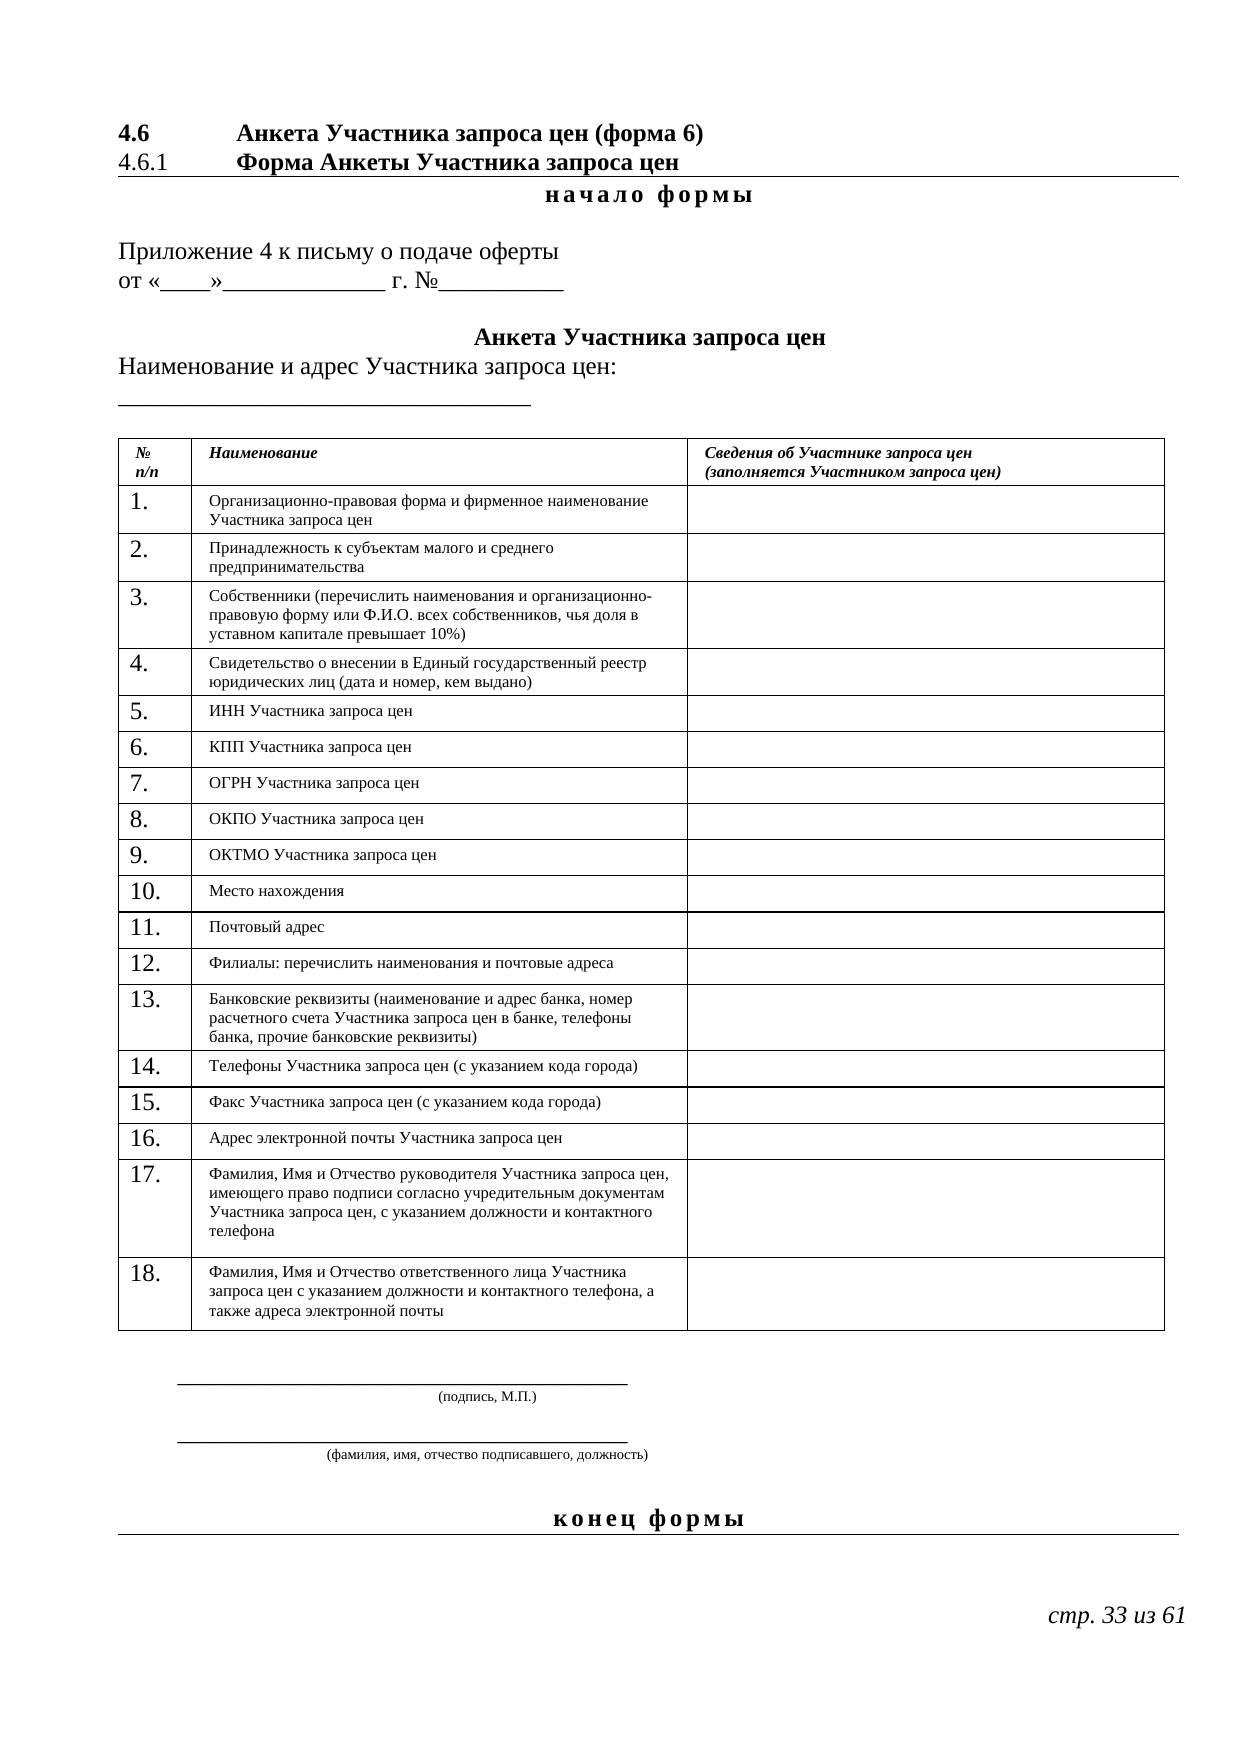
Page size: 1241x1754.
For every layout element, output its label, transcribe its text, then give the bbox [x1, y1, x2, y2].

text начало формы [118, 177, 1179, 207]
table_header Сведения об Участнике запроса цен (заполняется Участником запроса цен) [688, 439, 1164, 485]
table_cell ОКТМО Участника запроса цен [192, 840, 687, 875]
table_cell Адрес электронной почты Участника запроса цен [192, 1124, 687, 1158]
table_cell [119, 1258, 191, 1330]
table_cell ИНН Участника запроса цен [192, 696, 687, 731]
table_cell [688, 1124, 1164, 1158]
text (подпись, М.П.) [118, 1388, 797, 1417]
table_cell [119, 876, 191, 911]
table_cell [688, 486, 1164, 533]
table_header Наименование [192, 439, 687, 485]
table_cell [119, 913, 191, 947]
table_cell [688, 1160, 1164, 1257]
text _________________________________ [118, 380, 1181, 409]
text ____________________________________ [118, 1359, 1181, 1388]
table_header № п/п [119, 439, 191, 485]
table_cell Филиалы: перечислить наименования и почтовые адреса [192, 949, 687, 983]
table_cell [119, 804, 191, 839]
table_cell Почтовый адрес [192, 913, 687, 947]
table_cell Принадлежность к субъектам малого и среднего предпринимательства [192, 534, 687, 581]
table_cell [119, 1051, 191, 1086]
table_cell Собственники (перечислить наименования и организационно-правовую форму или Ф.И.О. всех собственников, чья доля в уставном капитале превышает 10%) [192, 582, 687, 647]
table_cell [119, 949, 191, 983]
table_cell [119, 486, 191, 533]
table_cell [119, 1124, 191, 1158]
table_cell [688, 696, 1164, 731]
text Приложение 4 к письму о подаче оферты от «____»_____________ г. №__________ [118, 236, 1181, 294]
table_cell Организационно-правовая форма и фирменное наименование Участника запроса цен [192, 486, 687, 533]
table_cell Фамилия, Имя и Отчество руководителя Участника запроса цен, имеющего право подписи согласно учредительным документам Участника запроса цен, с указанием должности и контактного телефона [192, 1160, 687, 1257]
text Форма Анкеты Участника запроса цен [118, 147, 1181, 176]
table_cell ОКПО Участника запроса цен [192, 804, 687, 839]
table_cell ОГРН Участника запроса цен [192, 768, 687, 803]
table_cell [688, 732, 1164, 767]
table_cell [688, 649, 1164, 695]
subtitle Анкета Участника запроса цен (форма 6) [118, 118, 1181, 147]
table_cell [119, 840, 191, 875]
table_cell Свидетельство о внесении в Единый государственный реестр юридических лиц (дата и номер, кем выдано) [192, 649, 687, 695]
table_cell Место нахождения [192, 876, 687, 911]
table_cell [119, 768, 191, 803]
table_cell [688, 768, 1164, 803]
table_cell [688, 949, 1164, 983]
table_cell [688, 534, 1164, 581]
table_cell [688, 1088, 1164, 1122]
table_cell [688, 840, 1164, 875]
table_cell [119, 696, 191, 731]
table_cell [119, 732, 191, 767]
table_cell Банковские реквизиты (наименование и адрес банка, номер расчетного счета Участника запроса цен в банке, телефоны банка, прочие банковские реквизиты) [192, 985, 687, 1050]
text Наименование и адрес Участника запроса цен: [118, 351, 1181, 380]
table_cell КПП Участника запроса цен [192, 732, 687, 767]
table_cell [119, 649, 191, 695]
table_cell [688, 582, 1164, 647]
table_cell [688, 913, 1164, 947]
table_cell [119, 582, 191, 647]
table_cell [688, 985, 1164, 1050]
table_cell Факс Участника запроса цен (с указанием кода города) [192, 1088, 687, 1122]
table_cell [688, 804, 1164, 839]
table_cell Телефоны Участника запроса цен (с указанием кода города) [192, 1051, 687, 1086]
text ____________________________________ [118, 1417, 1181, 1446]
text Анкета Участника запроса цен [118, 322, 1181, 351]
table_cell [688, 1051, 1164, 1086]
table_cell [119, 534, 191, 581]
text (фамилия, имя, отчество подписавшего, должность) [118, 1446, 797, 1474]
table_cell Фамилия, Имя и Отчество ответственного лица Участника запроса цен с указанием должности и контактного телефона, а также адреса электронной почты [192, 1258, 687, 1330]
table_cell [119, 985, 191, 1050]
table_cell [688, 1258, 1164, 1330]
table_cell [119, 1160, 191, 1257]
text конец формы [118, 1503, 1179, 1534]
table_cell [119, 1088, 191, 1122]
table_cell [688, 876, 1164, 911]
